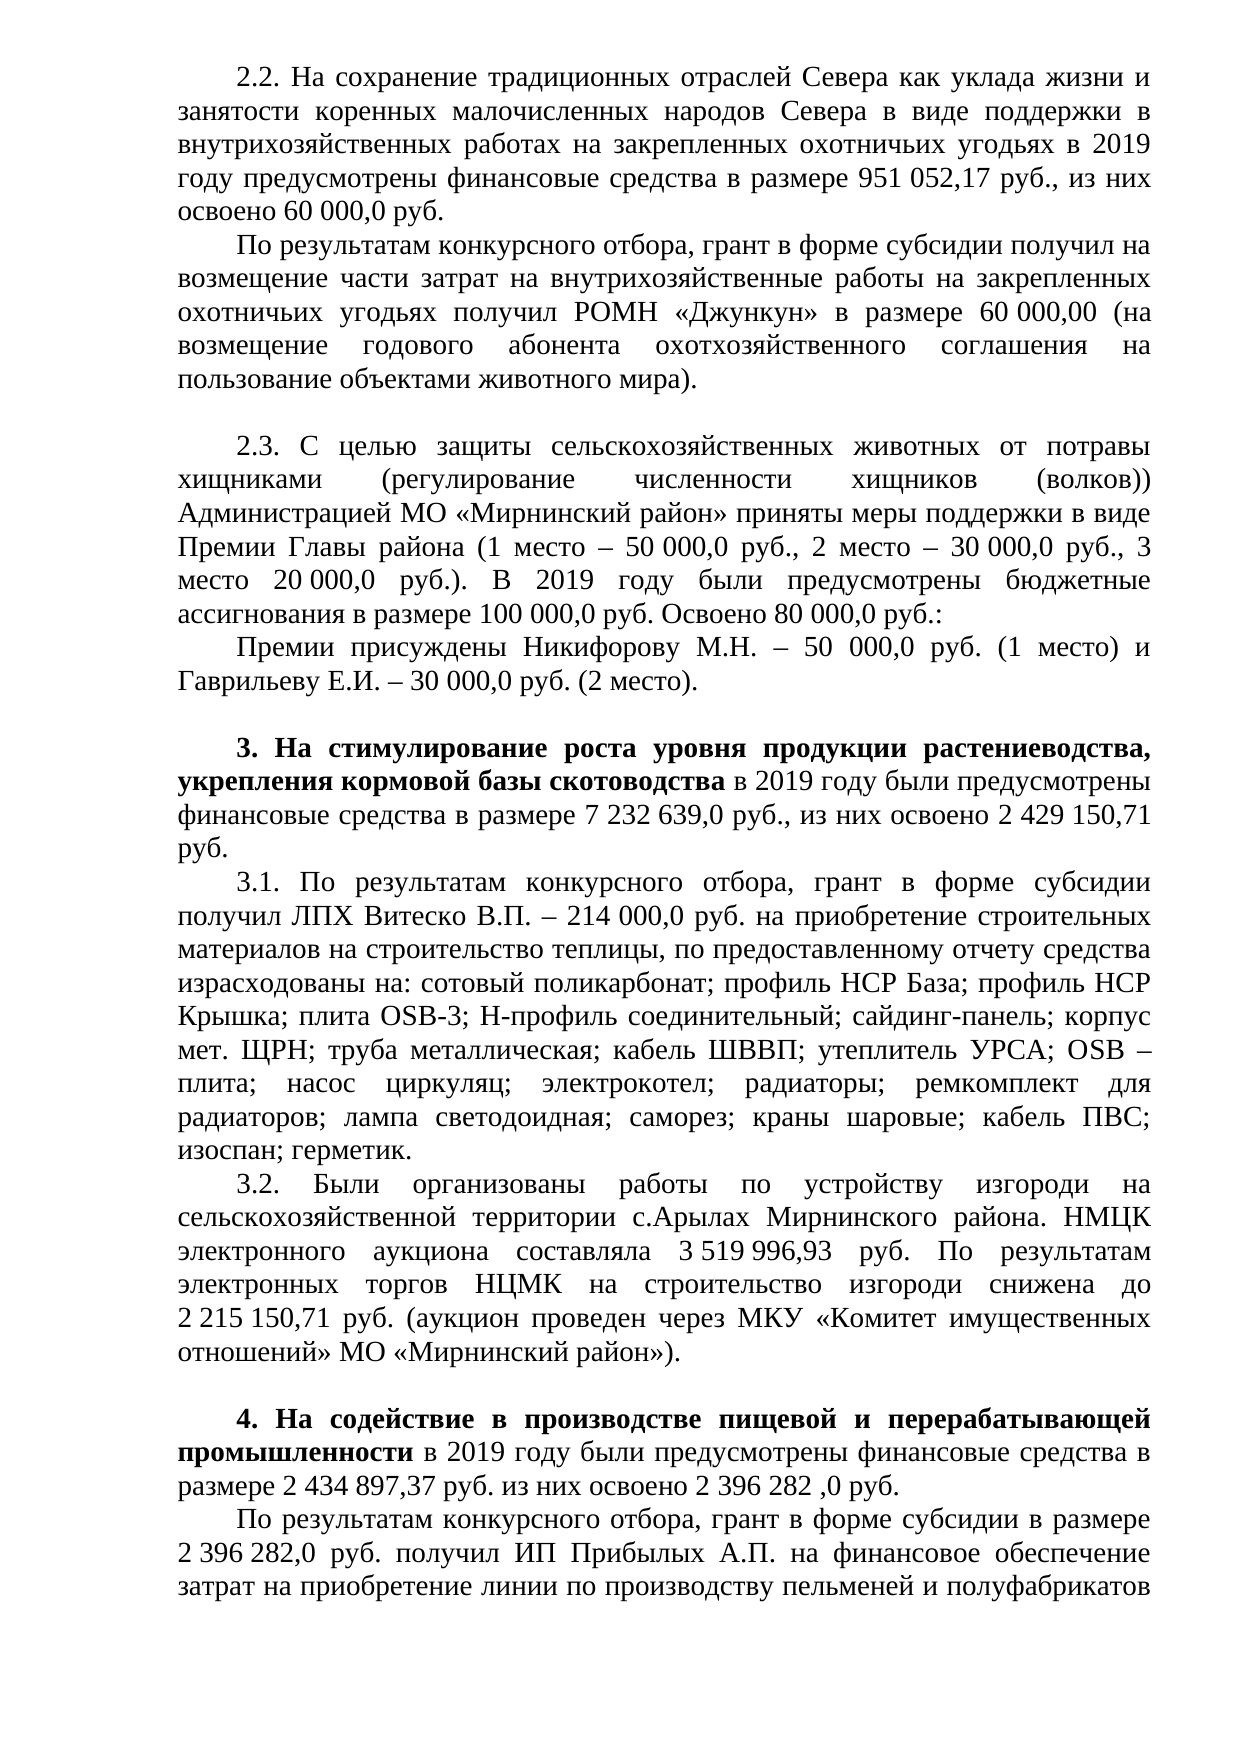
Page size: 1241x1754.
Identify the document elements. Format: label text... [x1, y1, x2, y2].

text Премии присуждены Никифорову М.Н. – 50 000,0 руб. (1 место) и Гаврильеву Е.И. – 30 000,0 руб. (2 место). [177, 629, 1152, 696]
text 3.1. По результатам конкурсного отбора, грант в форме субсидии получил ЛПХ Витеско В.П. – 214 000,0 руб. на приобретение строительных материалов на строительство теплицы, по предоставленному отчету средства израсходованы на: сотовый поликарбонат; профиль НСР База; профиль НСР Крышка; плита ОSВ-3; Н-профиль соединительный; сайдинг-панель; корпус мет. ЩРН; труба металлическая; кабель ШВВП; утеплитель УРСА; ОSВ – плита; насос циркуляц; электрокотел; радиаторы; ремкомплект для радиаторов; лампа светодоидная; саморез; краны шаровые; кабель ПВС; изоспан; герметик. [177, 864, 1152, 1166]
text 2.3. С целью защиты сельскохозяйственных животных от потравы хищниками (регулирование численности хищников (волков)) Администрацией МО «Мирнинский район» приняты меры поддержки в виде Премии Главы района (1 место – 50 000,0 руб., 2 место – 30 000,0 руб., 3 место 20 000,0 руб.). В 2019 году были предусмотрены бюджетные ассигнования в размере 100 000,0 руб. Освоено 80 000,0 руб.: [177, 428, 1152, 629]
text 2.2. На сохранение традиционных отраслей Севера как уклада жизни и занятости коренных малочисленных народов Севера в виде поддержки в внутрихозяйственных работах на закрепленных охотничьих угодьях в 2019 году предусмотрены финансовые средства в размере 951 052,17 руб., из них освоено 60 000,0 руб. [177, 59, 1152, 227]
text По результатам конкурсного отбора, грант в форме субсидии получил на возмещение части затрат на внутрихозяйственные работы на закрепленных охотничьих угодьях получил РОМН «Джункун» в размере 60 000,00 (на возмещение годового абонента охотхозяйственного соглашения на пользование объектами животного мира). [177, 227, 1152, 394]
text 3.2. Были организованы работы по устройству изгороди на сельскохозяйственной территории с.Арылах Мирнинского района. НМЦК электронного аукциона составляла 3 519 996,93 руб. По результатам электронных торгов НЦМК на строительство изгороди снижена до 2 215 150,71 руб. (аукцион проведен через МКУ «Комитет имущественных отношений» МО «Мирнинский район»). [177, 1166, 1152, 1367]
text 4. На содействие в производстве пищевой и перерабатывающей промышленности в 2019 году были предусмотрены финансовые средства в размере 2 434 897,37 руб. из них освоено 2 396 282 ,0 руб. [177, 1401, 1152, 1501]
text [177, 1501, 1152, 1602]
text 3. На стимулирование роста уровня продукции растениеводства, укрепления кормовой базы скотоводства в 2019 году были предусмотрены финансовые средства в размере 7 232 639,0 руб., из них освоено 2 429 150,71 руб. [177, 730, 1152, 864]
